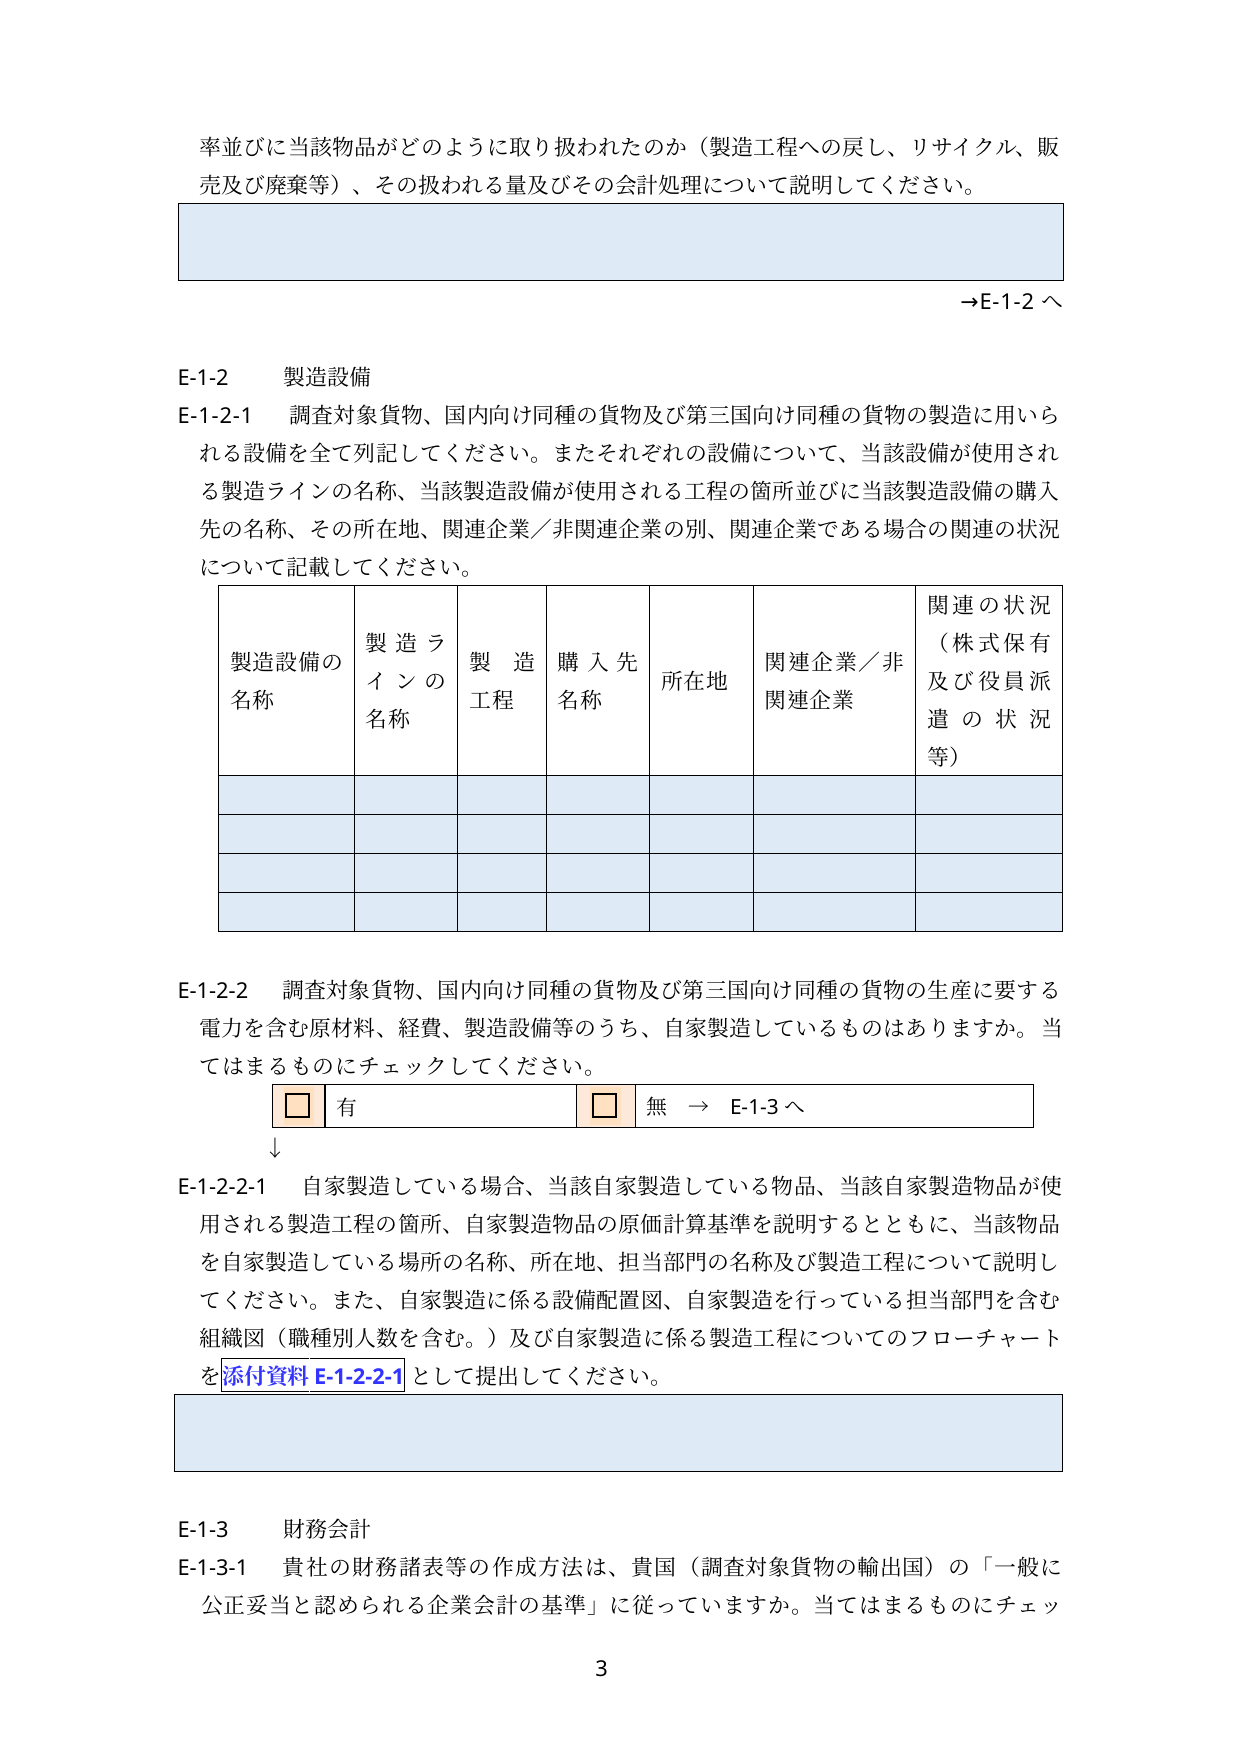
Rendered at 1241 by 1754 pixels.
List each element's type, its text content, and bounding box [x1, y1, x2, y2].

table_header 製造工程 [458, 586, 546, 775]
table_header 製造設備の名称 [219, 586, 354, 775]
table_header [175, 1395, 1062, 1471]
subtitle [177, 127, 1063, 203]
table_cell [754, 815, 915, 853]
table_cell [754, 854, 915, 892]
table_header 有 [326, 1085, 576, 1127]
table_header 関連企業／非関連企業 [754, 586, 915, 775]
table_header [577, 1085, 635, 1127]
table_cell [458, 815, 546, 853]
table_cell [916, 893, 1062, 931]
table_cell [219, 815, 354, 853]
table_cell [355, 815, 457, 853]
table_cell [355, 854, 457, 892]
table_cell [916, 815, 1062, 853]
table_cell [355, 776, 457, 814]
table_header 無 → E-1-3 へ [636, 1085, 1033, 1127]
text ↓ [177, 1128, 1063, 1166]
table_header 購入先名称 [547, 586, 649, 775]
table_cell [219, 776, 354, 814]
table_header 製造ラインの名称 [355, 586, 457, 775]
table_header [179, 204, 1063, 280]
table_header 関連の状況（株式保有及び役員派遣の状況等） [916, 586, 1062, 775]
table_cell [650, 776, 753, 814]
table_cell [650, 854, 753, 892]
table_cell [916, 854, 1062, 892]
table_cell [458, 854, 546, 892]
table_cell [547, 815, 649, 853]
text →E-1-2 へ [248, 281, 1063, 319]
table_cell [547, 893, 649, 931]
subtitle 自家製造している場合、当該自家製造している物品、当該自家製造物品が使用される製造工程の箇所、自家製造物品の原価計算基準を説明するとともに、当該物品を自家製造している場所の名称、所在地、担当部門の名称及び製造工程について説明してください。また、自家製造に係る設備配置図、自家製造を行っている担当部門を含む組織図（職種別人数を含む。）及び自家製造に係る製造工程についてのフローチャートを添付資料E-1-2-2-1として提出してください。 [177, 1166, 1063, 1394]
table_cell [754, 776, 915, 814]
subtitle 製造設備 [177, 357, 1063, 395]
table_cell [219, 893, 354, 931]
table_cell [547, 854, 649, 892]
table_cell [547, 776, 649, 814]
table_cell [650, 893, 753, 931]
subtitle 調査対象貨物、国内向け同種の貨物及び第三国向け同種の貨物の生産に要する電力を含む原材料、経費、製造設備等のうち、自家製造しているものはありますか。当てはまるものにチェックしてください。 [177, 970, 1063, 1084]
table_cell [219, 854, 354, 892]
subtitle 調査対象貨物、国内向け同種の貨物及び第三国向け同種の貨物の製造に用いられる設備を全て列記してください。またそれぞれの設備について、当該設備が使用される製造ラインの名称、当該製造設備が使用される工程の箇所並びに当該製造設備の購入先の名称、その所在地、関連企業／非関連企業の別、関連企業である場合の関連の状況について記載してください。 [177, 395, 1063, 584]
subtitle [177, 1547, 1063, 1623]
table_cell [916, 776, 1062, 814]
table_cell [754, 893, 915, 931]
table_header 所在地 [650, 586, 753, 775]
table_header [273, 1085, 324, 1127]
table_cell [458, 893, 546, 931]
subtitle 財務会計 [177, 1509, 1063, 1547]
table_cell [458, 776, 546, 814]
table_cell [355, 893, 457, 931]
table_cell [650, 815, 753, 853]
